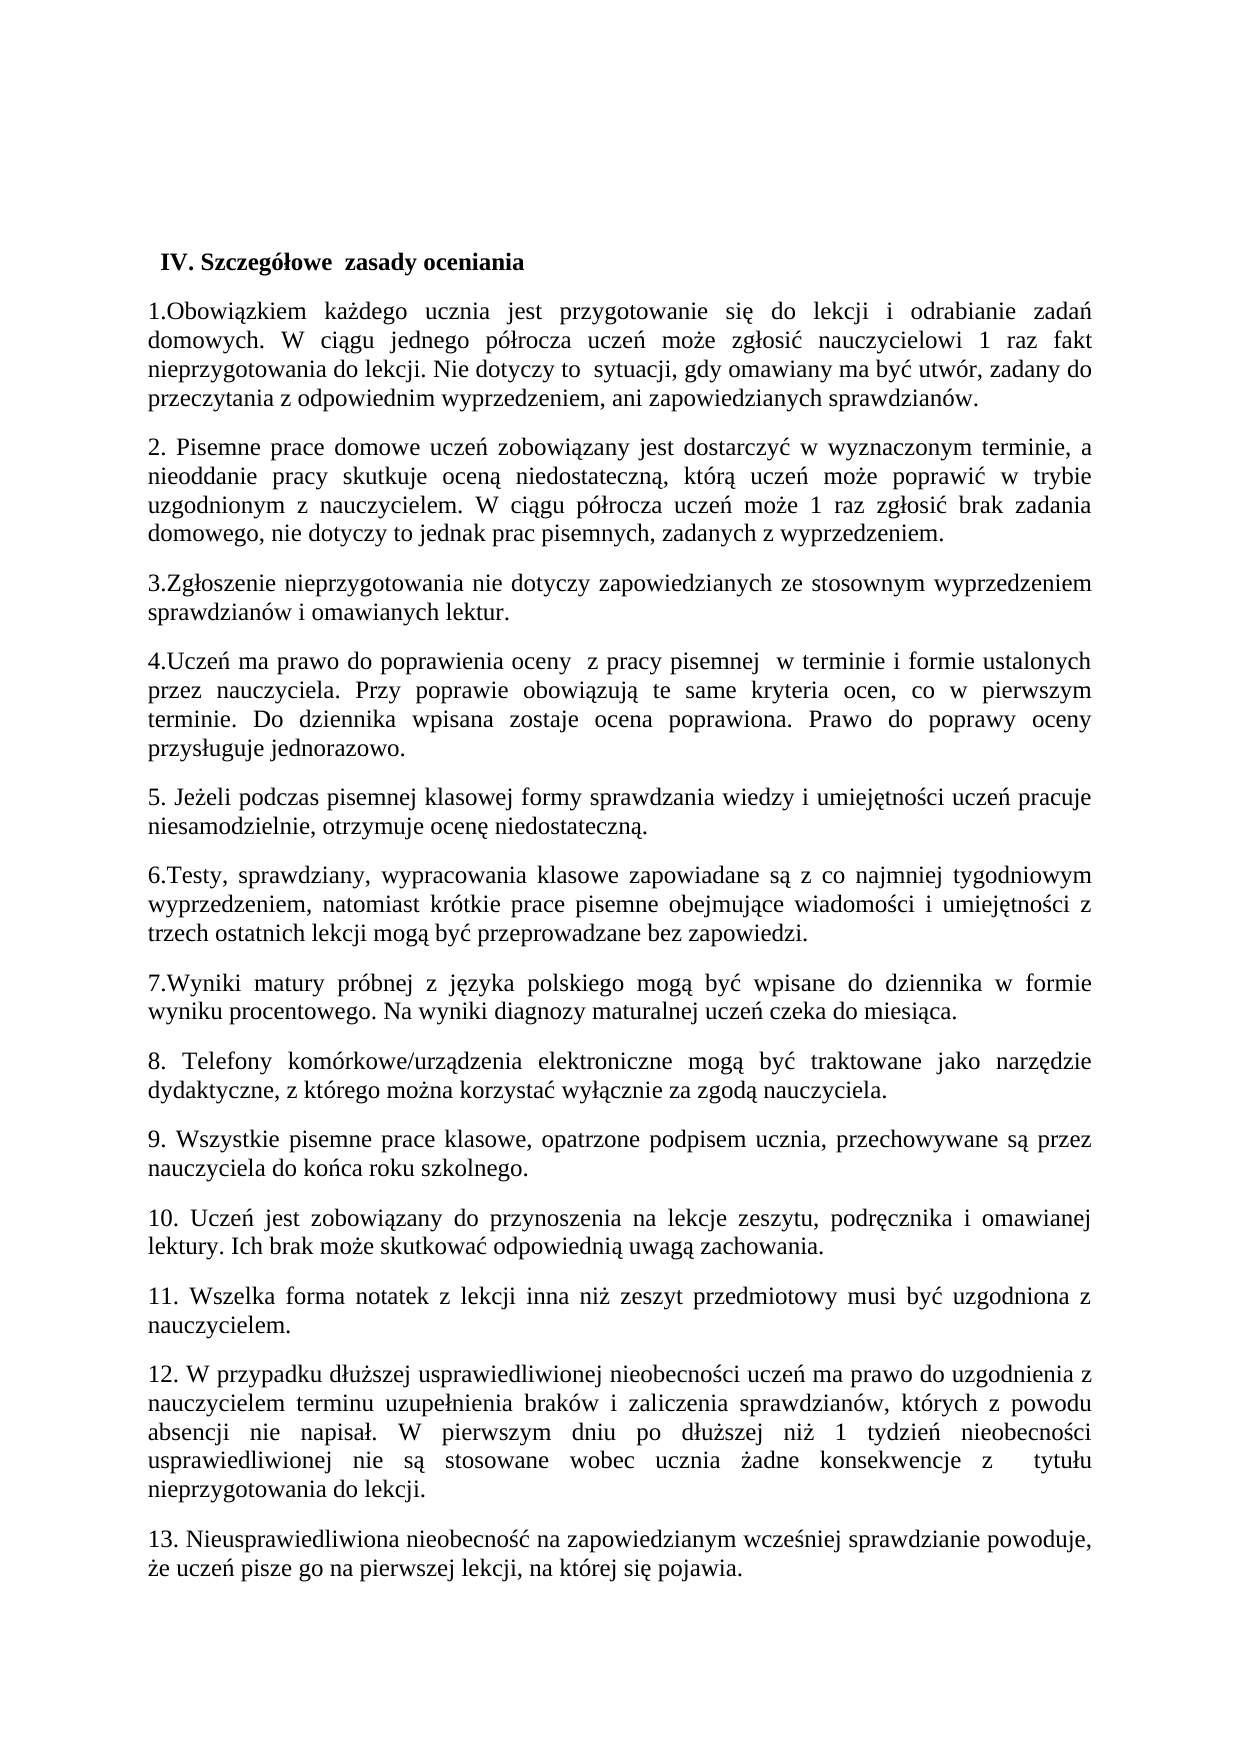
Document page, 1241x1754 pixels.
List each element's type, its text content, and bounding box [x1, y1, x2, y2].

text 13. Nieusprawiedliwiona nieobecność na zapowiedzianym wcześniej sprawdzianie powoduje, że uczeń pisze go na pierwszej lekcji, na której się pojawia. [148, 1524, 1093, 1581]
text 4.Uczeń ma prawo do poprawienia oceny z pracy pisemnej w terminie i formie ustalonych przez nauczyciela. Przy poprawie obowiązują te same kryteria ocen, co w pierwszym terminie. Do dziennika wpisana zostaje ocena poprawiona. Prawo do poprawy oceny przysługuje jednorazowo. [148, 646, 1093, 761]
text 3.Zgłoszenie nieprzygotowania nie dotyczy zapowiedzianych ze stosownym wyprzedzeniem sprawdzianów i omawianych lektur. [148, 568, 1093, 626]
text 10. Uczeń jest zobowiązany do przynoszenia na lekcje zeszytu, podręcznika i omawianej lektury. Ich brak może skutkować odpowiednią uwagą zachowania. [148, 1203, 1093, 1260]
text 7.Wyniki matury próbnej z języka polskiego mogą być wpisane do dziennika w formie wyniku procentowego. Na wyniki diagnozy maturalnej uczeń czeka do miesiąca. [148, 968, 1093, 1025]
text 12. W przypadku dłuższej usprawiedliwionej nieobecności uczeń ma prawo do uzgodnienia z nauczycielem terminu uzupełnienia braków i zaliczenia sprawdzianów, których z powodu absencji nie napisał. W pierwszym dniu po dłuższej niż 1 tydzień nieobecności usprawiedliwionej nie są stosowane wobec ucznia żadne konsekwencje z tytułu nieprzygotowania do lekcji. [148, 1359, 1093, 1503]
text IV. Szczegółowe zasady oceniania [148, 247, 1093, 276]
text 2. Pisemne prace domowe uczeń zobowiązany jest dostarczyć w wyznaczonym terminie, a nieoddanie pracy skutkuje oceną niedostateczną, którą uczeń może poprawić w trybie uzgodnionym z nauczycielem. W ciągu półrocza uczeń może 1 raz zgłosić brak zadania domowego, nie dotyczy to jednak prac pisemnych, zadanych z wyprzedzeniem. [148, 432, 1093, 547]
text 1.Obowiązkiem każdego ucznia jest przygotowanie się do lekcji i odrabianie zadań domowych. W ciągu jednego półrocza uczeń może zgłosić nauczycielowi 1 raz fakt nieprzygotowania do lekcji. Nie dotyczy to sytuacji, gdy omawiany ma być utwór, zadany do przeczytania z odpowiednim wyprzedzeniem, ani zapowiedzianych sprawdzianów. [148, 296, 1093, 411]
text 11. Wszelka forma notatek z lekcji inna niż zeszyt przedmiotowy musi być uzgodniona z nauczycielem. [148, 1281, 1093, 1338]
text 9. Wszystkie pisemne prace klasowe, opatrzone podpisem ucznia, przechowywane są przez nauczyciela do końca roku szkolnego. [148, 1124, 1093, 1182]
text 8. Telefony komórkowe/urządzenia elektroniczne mogą być traktowane jako narzędzie dydaktyczne, z którego można korzystać wyłącznie za zgodą nauczyciela. [148, 1046, 1093, 1103]
text 5. Jeżeli podczas pisemnej klasowej formy sprawdzania wiedzy i umiejętności uczeń pracuje niesamodzielnie, otrzymuje ocenę niedostateczną. [148, 782, 1093, 840]
text 6.Testy, sprawdziany, wypracowania klasowe zapowiadane są z co najmniej tygodniowym wyprzedzeniem, natomiast krótkie prace pisemne obejmujące wiadomości i umiejętności z trzech ostatnich lekcji mogą być przeprowadzane bez zapowiedzi. [148, 861, 1093, 947]
